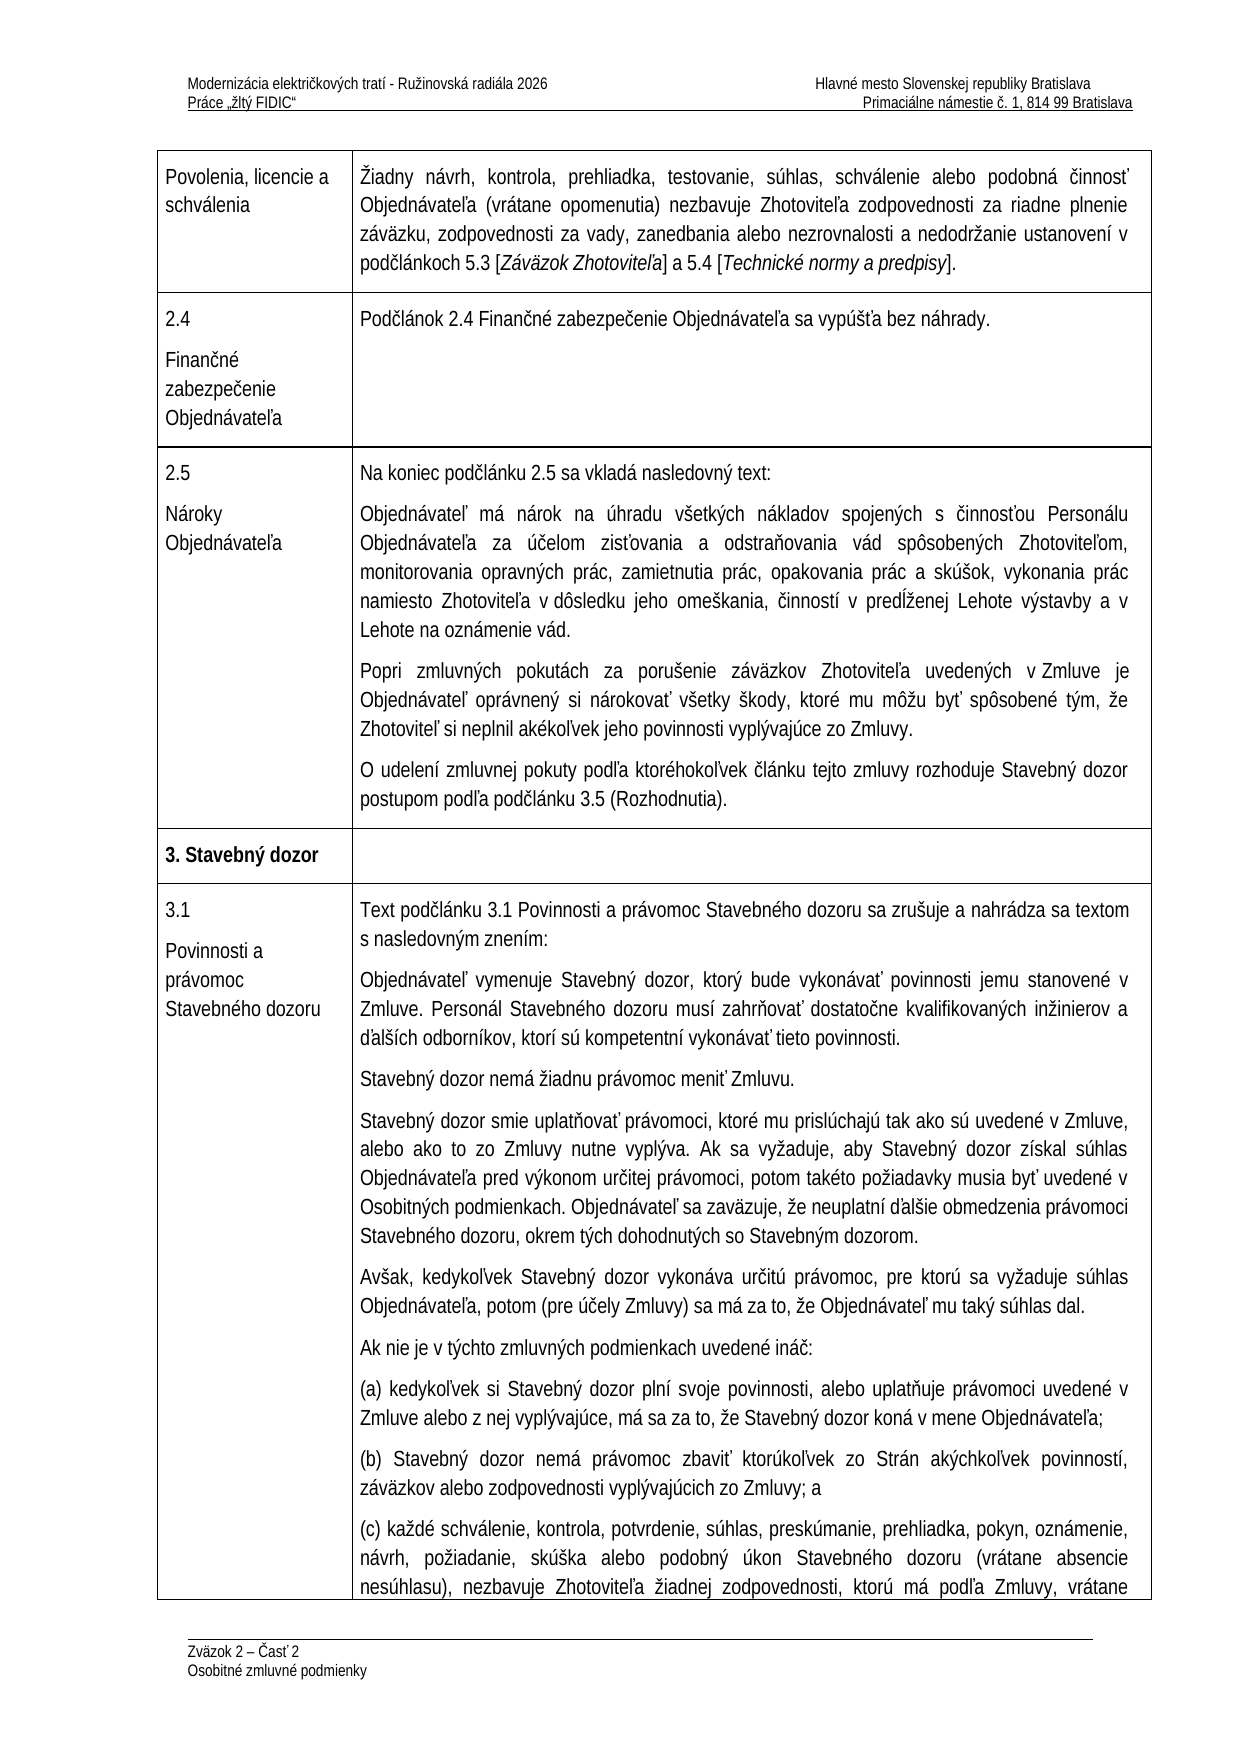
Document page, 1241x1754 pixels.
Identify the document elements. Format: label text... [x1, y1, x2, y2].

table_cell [353, 151, 1151, 292]
table_cell 3. Stavebný dozor [158, 829, 352, 883]
table_cell Podčlánok 2.4 Finančné zabezpečenie Objednávateľa sa vypúšťa bez náhrady. [353, 293, 1151, 446]
table_cell 2.5 Nároky Objednávateľa [158, 448, 352, 828]
table_cell 2.4 Finančné zabezpečenie Objednávateľa [158, 293, 352, 446]
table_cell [158, 884, 352, 1599]
table_cell [353, 829, 1151, 883]
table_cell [353, 884, 1151, 1599]
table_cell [158, 151, 352, 292]
table_cell Na koniec podčlánku 2.5 sa vkladá nasledovný text: Objednávateľ má nárok na úhradu všetkých nákladov spojených s činnosťou Personálu Objednávateľa za účelom zisťovania a odstraňovania vád spôsobených Zhotoviteľom, monitorovania opravných prác, zamietnutia prác, opakovania prác a skúšok, vykonania prác namiesto Zhotoviteľa v dôsledku jeho omeškania, činností v predĺženej Lehote výstavby a v Lehote na oznámenie vád. Popri zmluvných pokutách za porušenie záväzkov Zhotoviteľa uvedených v Zmluve je Objednávateľ oprávnený si nárokovať všetky škody, ktoré mu môžu byť spôsobené tým, že Zhotoviteľ si neplnil akékoľvek jeho povinnosti vyplývajúce zo Zmluvy. O udelení zmluvnej pokuty podľa ktoréhokoľvek článku tejto zmluvy rozhoduje Stavebný dozor postupom podľa podčlánku 3.5 (Rozhodnutia). [353, 448, 1151, 828]
